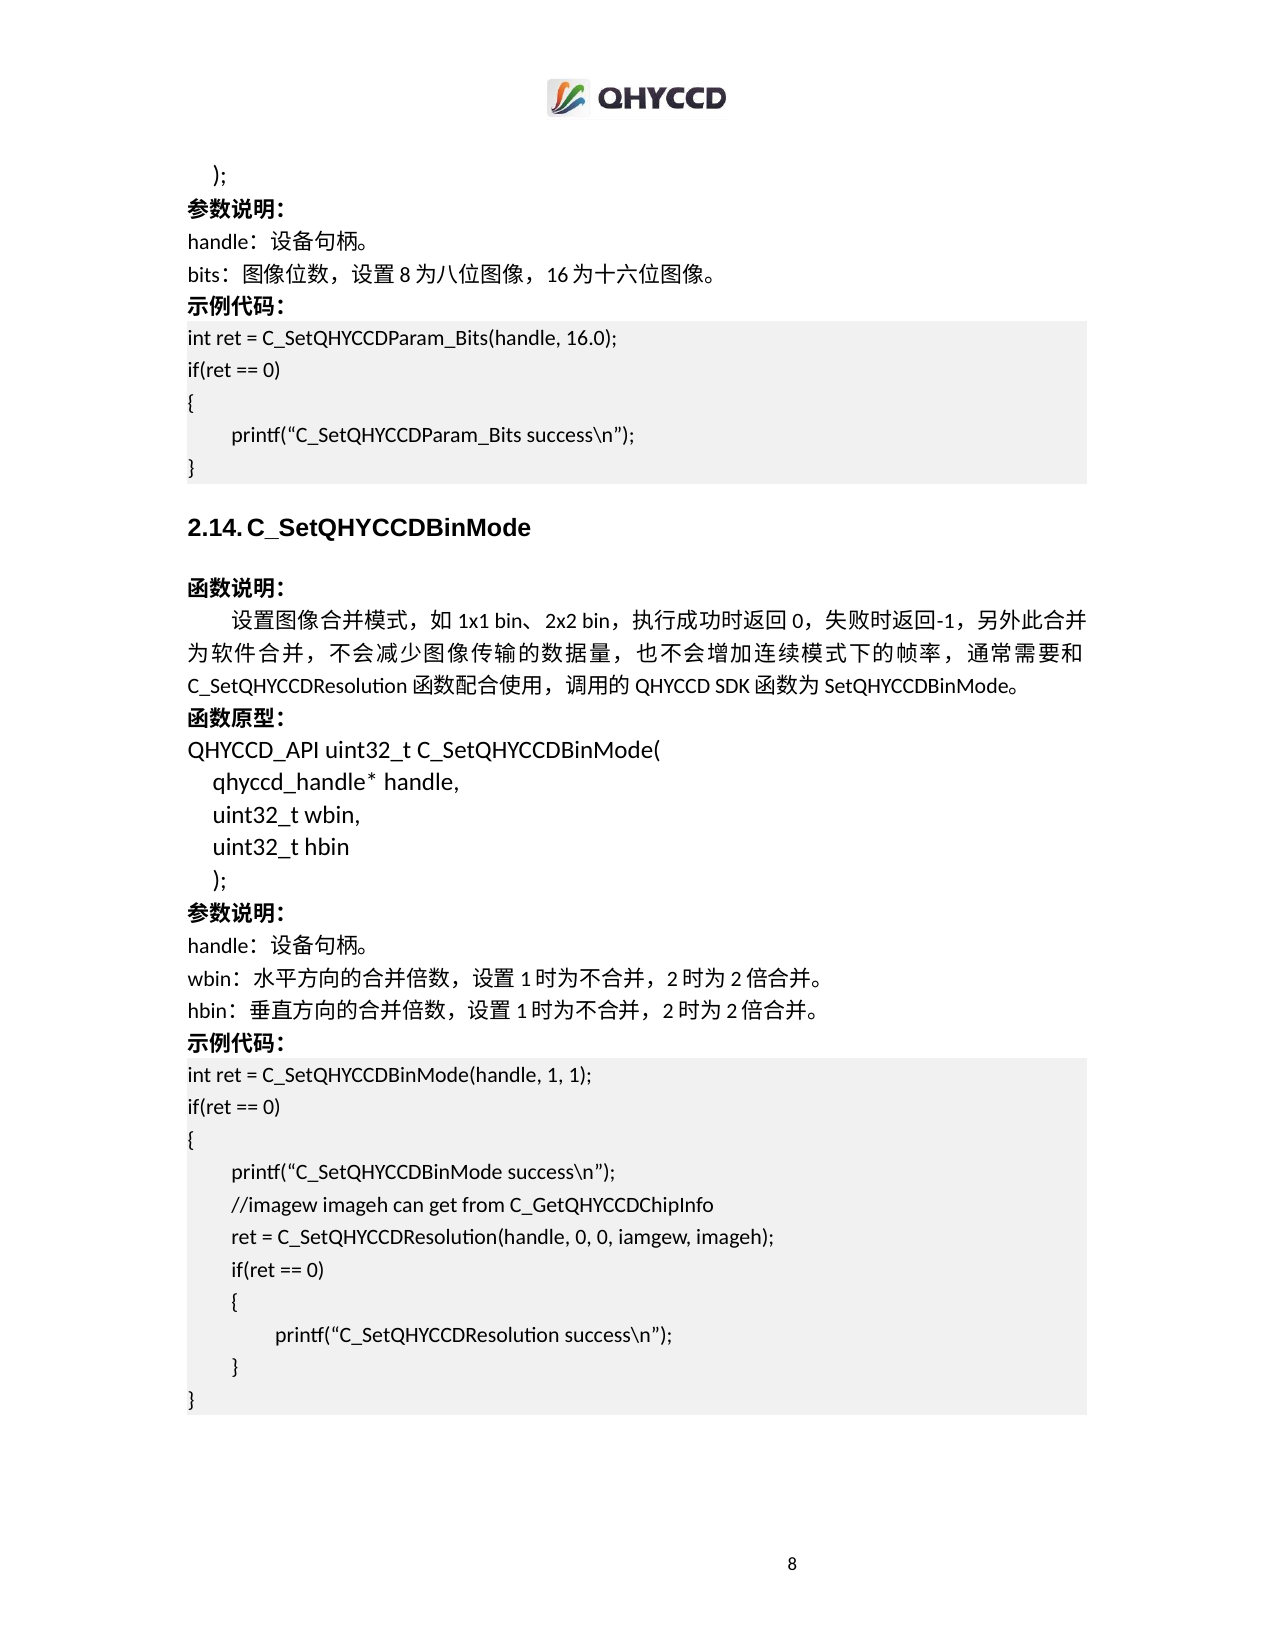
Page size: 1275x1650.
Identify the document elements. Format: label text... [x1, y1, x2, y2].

text int ret = C_SetQHYCCDParam_Bits(handle, 16.0); [187, 321, 1087, 354]
text 设置图像合并模式，如1x1 bin、2x2 bin，执行成功时返回0，失败时返回-1，另外此合并为软件合并，不会减少图像传输的数据量，也不会增加连续模式下的帧率，通常需要和C_SetQHYCCDResolution函数配合使用，调用的QHYCCD SDK函数为SetQHYCCDBinMode。 [187, 603, 1087, 700]
text 函数原型： [187, 700, 1087, 733]
text wbin：水平方向的合并倍数，设置1时为不合并，2时为2倍合并。 [187, 960, 1087, 993]
text 示例代码： [187, 289, 1087, 321]
text { [187, 386, 1087, 419]
text hbin：垂直方向的合并倍数，设置1时为不合并，2时为2倍合并。 [187, 993, 1087, 1025]
subtitle C_SetQHYCCDBinMode [187, 511, 1087, 543]
text { [187, 1123, 1087, 1155]
text } [187, 1350, 1087, 1383]
text int ret = C_SetQHYCCDBinMode(handle, 1, 1); [187, 1058, 1087, 1090]
text uint32_t hbin [187, 830, 1087, 863]
picture [545, 77, 730, 120]
text 参数说明： [187, 895, 1087, 928]
text } [187, 1383, 1087, 1415]
text printf(“C_SetQHYCCDBinMode success\n”); [187, 1155, 1087, 1188]
text printf(“C_SetQHYCCDResolution success\n”); [187, 1318, 1087, 1350]
text ); [187, 159, 1087, 191]
text 参数说明： [187, 191, 1087, 224]
text } [187, 451, 1087, 484]
text qhyccd_handle* handle, [187, 765, 1087, 798]
text bits：图像位数，设置8为八位图像，16为十六位图像。 [187, 256, 1087, 289]
text uint32_t wbin, [187, 798, 1087, 830]
text handle：设备句柄。 [187, 928, 1087, 960]
text if(ret == 0) [187, 354, 1087, 386]
text QHYCCD_API uint32_t C_SetQHYCCDBinMode( [187, 733, 1087, 765]
text if(ret == 0) [187, 1090, 1087, 1123]
text ret = C_SetQHYCCDResolution(handle, 0, 0, iamgew, imageh); [187, 1220, 1087, 1253]
text if(ret == 0) [187, 1253, 1087, 1285]
text ); [187, 863, 1087, 895]
text printf(“C_SetQHYCCDParam_Bits success\n”); [187, 419, 1087, 451]
text handle：设备句柄。 [187, 224, 1087, 256]
text { [187, 1285, 1087, 1318]
text 示例代码： [187, 1025, 1087, 1058]
text //imagew imageh can get from C_GetQHYCCDChipInfo [187, 1188, 1087, 1220]
text 函数说明： [187, 570, 1087, 603]
